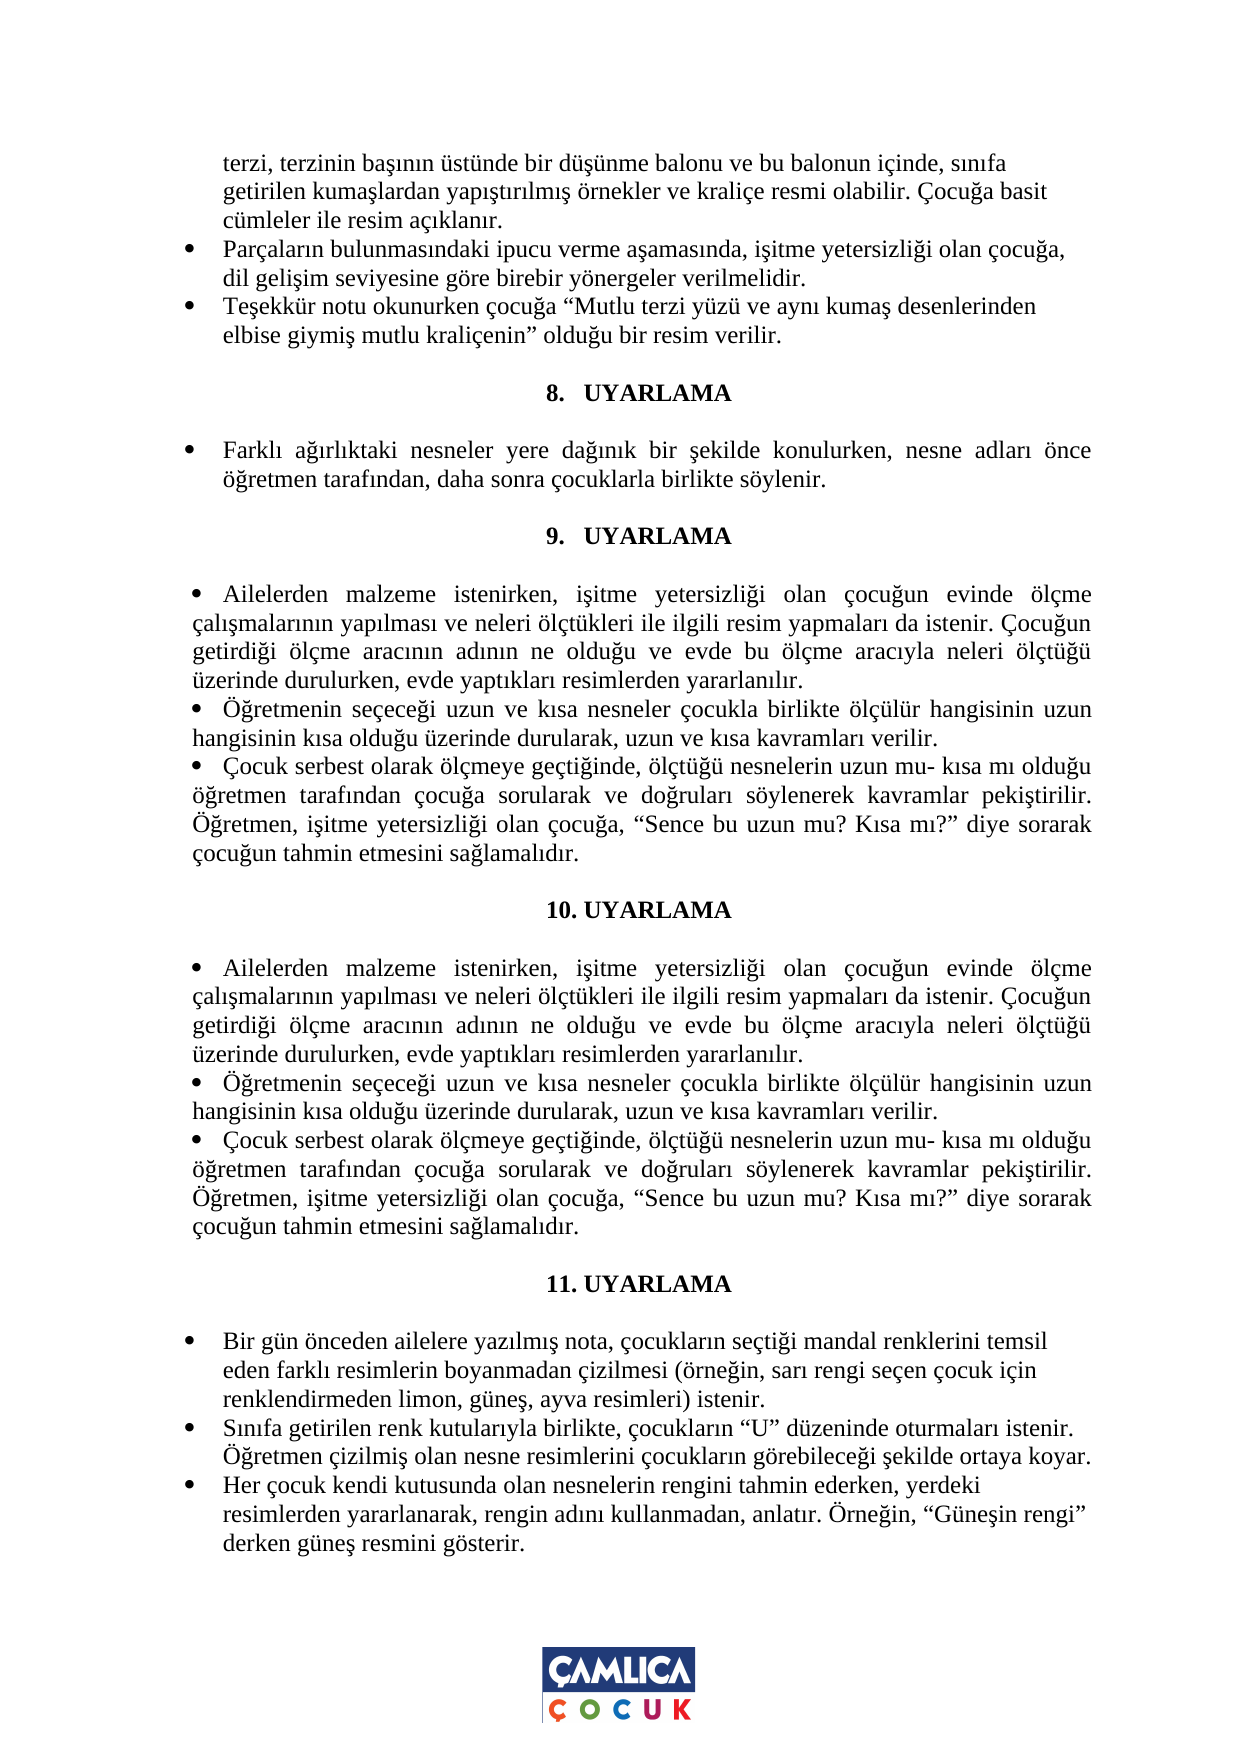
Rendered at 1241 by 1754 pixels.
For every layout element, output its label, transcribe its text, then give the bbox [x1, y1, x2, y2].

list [185, 148, 1093, 234]
list Öğretmenin seçeceği uzun ve kısa nesneler çocukla birlikte ölçülür hangisinin uzun hangisinin kısa olduğu üzerinde durularak, uzun ve kısa kavramları verilir. [192, 1068, 1093, 1125]
list UYARLAMA [185, 1269, 1093, 1298]
list UYARLAMA [185, 895, 1093, 924]
list Teşekkür notu okunurken çocuğa “Mutlu terzi yüzü ve aynı kumaş desenlerinden elbise giymiş mutlu kraliçenin” olduğu bir resim verilir. [185, 291, 1093, 349]
list Ailelerden malzeme istenirken, işitme yetersizliği olan çocuğun evinde ölçme çalışmalarının yapılması ve neleri ölçtükleri ile ilgili resim yapmaları da istenir. Çocuğun getirdiği ölçme aracının adının ne olduğu ve evde bu ölçme aracıyla neleri ölçtüğü üzerinde durulurken, evde yaptıkları resimlerden yararlanılır. [192, 579, 1093, 694]
list Çocuk serbest olarak ölçmeye geçtiğinde, ölçtüğü nesnelerin uzun mu- kısa mı olduğu öğretmen tarafından çocuğa sorularak ve doğruları söylenerek kavramlar pekiştirilir. Öğretmen, işitme yetersizliği olan çocuğa, “Sence bu uzun mu? Kısa mı?” diye sorarak çocuğun tahmin etmesini sağlamalıdır. [192, 1125, 1093, 1240]
list Bir gün önceden ailelere yazılmış nota, çocukların seçtiği mandal renklerini temsil eden farklı resimlerin boyanmadan çizilmesi (örneğin, sarı rengi seçen çocuk için renklendirmeden limon, güneş, ayva resimleri) istenir. [185, 1326, 1093, 1413]
list Öğretmenin seçeceği uzun ve kısa nesneler çocukla birlikte ölçülür hangisinin uzun hangisinin kısa olduğu üzerinde durularak, uzun ve kısa kavramları verilir. [192, 694, 1093, 751]
list Çocuk serbest olarak ölçmeye geçtiğinde, ölçtüğü nesnelerin uzun mu- kısa mı olduğu öğretmen tarafından çocuğa sorularak ve doğruları söylenerek kavramlar pekiştirilir. Öğretmen, işitme yetersizliği olan çocuğa, “Sence bu uzun mu? Kısa mı?” diye sorarak çocuğun tahmin etmesini sağlamalıdır. [192, 751, 1093, 866]
picture [542, 1647, 695, 1722]
list Sınıfa getirilen renk kutularıyla birlikte, çocukların “U” düzeninde oturmaları istenir. Öğretmen çizilmiş olan nesne resimlerini çocukların görebileceği şekilde ortaya koyar. [185, 1413, 1093, 1470]
list UYARLAMA [185, 521, 1093, 550]
list Ailelerden malzeme istenirken, işitme yetersizliği olan çocuğun evinde ölçme çalışmalarının yapılması ve neleri ölçtükleri ile ilgili resim yapmaları da istenir. Çocuğun getirdiği ölçme aracının adının ne olduğu ve evde bu ölçme aracıyla neleri ölçtüğü üzerinde durulurken, evde yaptıkları resimlerden yararlanılır. [192, 953, 1093, 1068]
list Farklı ağırlıktaki nesneler yere dağınık bir şekilde konulurken, nesne adları önce öğretmen tarafından, daha sonra çocuklarla birlikte söylenir. [185, 435, 1093, 493]
list Her çocuk kendi kutusunda olan nesnelerin rengini tahmin ederken, yerdeki resimlerden yararlanarak, rengin adını kullanmadan, anlatır. Örneğin, “Güneşin rengi” derken güneş resmini gösterir. [185, 1470, 1093, 1556]
list UYARLAMA [185, 378, 1093, 406]
list Parçaların bulunmasındaki ipucu verme aşamasında, işitme yetersizliği olan çocuğa, dil gelişim seviyesine göre birebir yönergeler verilmelidir. [185, 234, 1093, 291]
